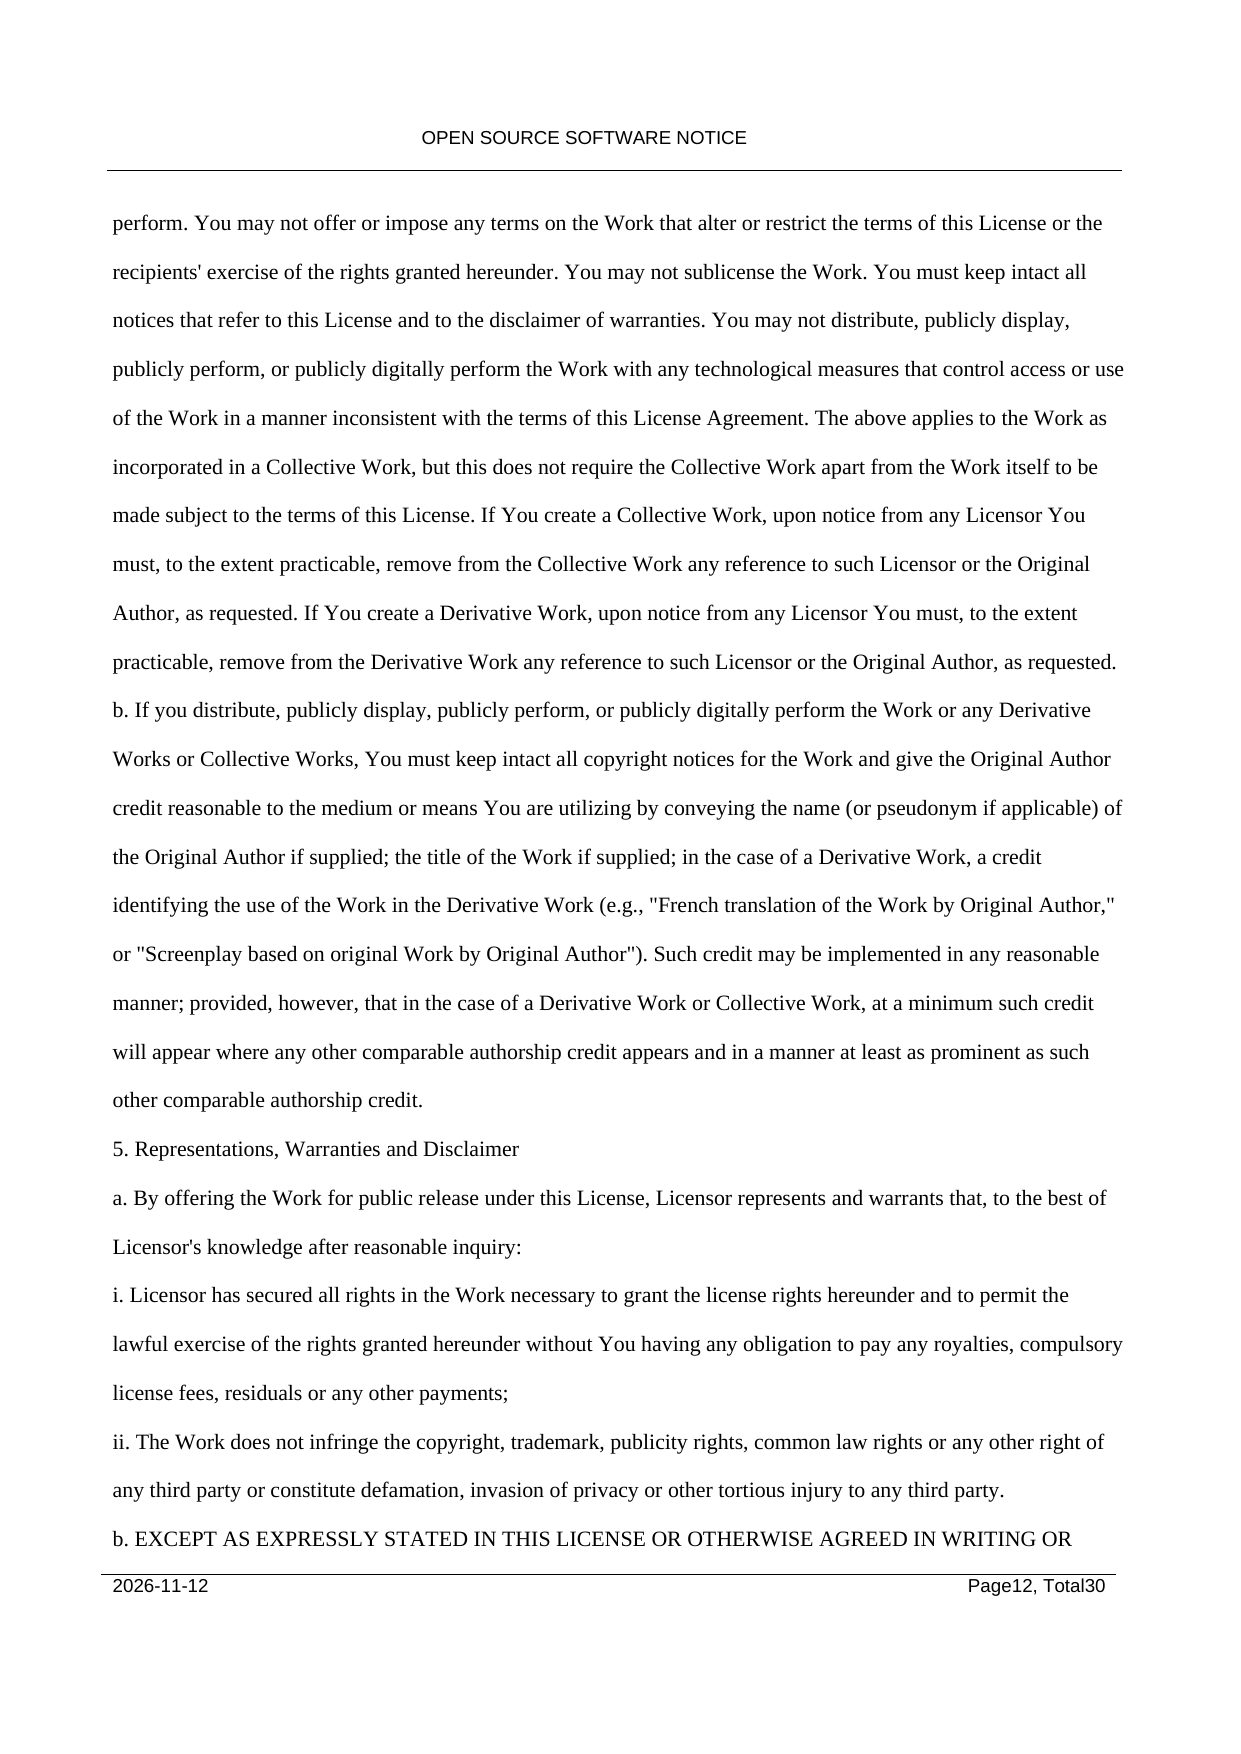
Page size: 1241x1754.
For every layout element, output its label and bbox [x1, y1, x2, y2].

text [112, 206, 1128, 1555]
